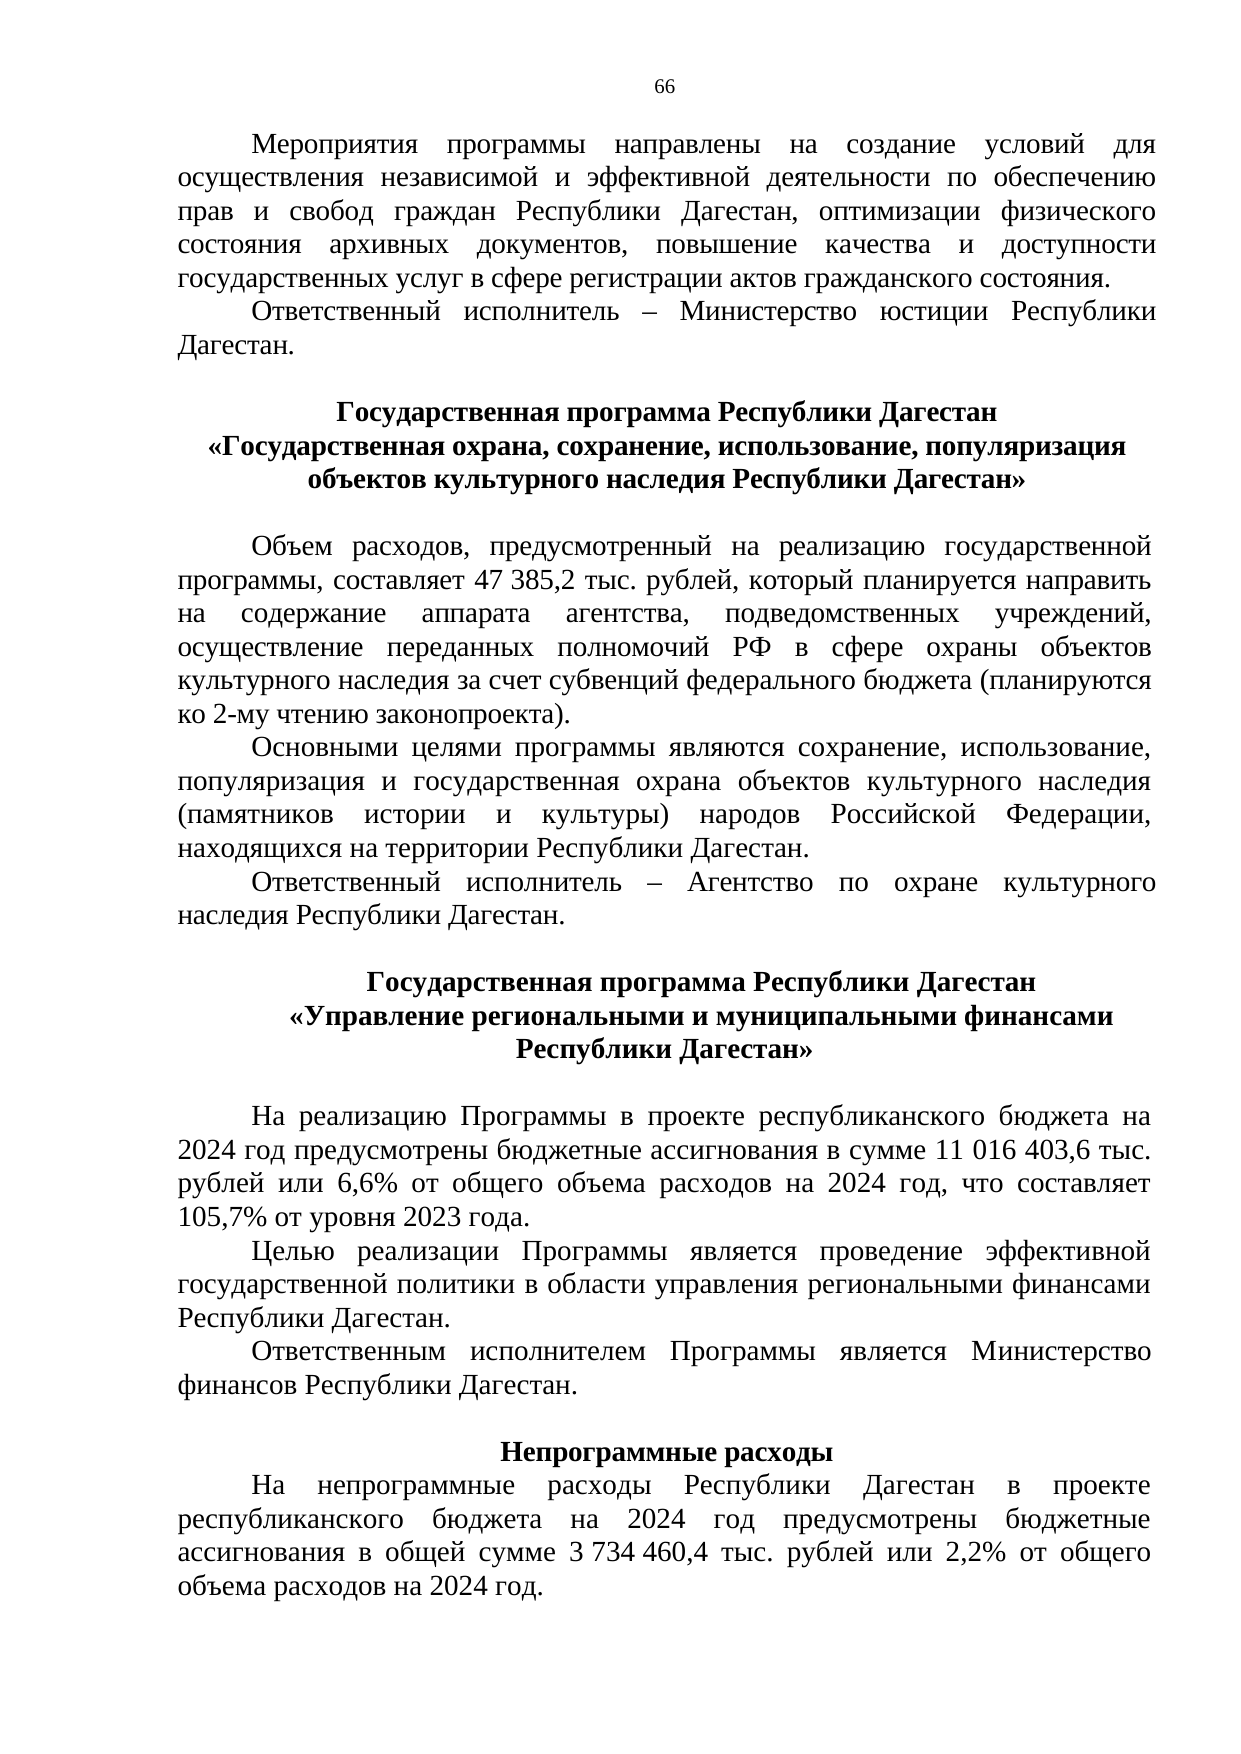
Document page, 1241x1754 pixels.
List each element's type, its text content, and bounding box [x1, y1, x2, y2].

text Ответственный исполнитель – Министерство юстиции Республики Дагестан. [177, 293, 1156, 361]
text Ответственный исполнитель – Агентство по охране культурного наследия Республики Дагестан. [177, 864, 1156, 931]
text «Управление региональными и муниципальными финансами Республики Дагестан» [177, 998, 1152, 1065]
text Целью реализации Программы является проведение эффективной государственной политики в области управления региональными финансами Республики Дагестан. [177, 1233, 1152, 1333]
text На непрограммные расходы Республики Дагестан в проекте республиканского бюджета на 2024 год предусмотрены бюджетные ассигнования в общей сумме 3 734 460,4 тыс. рублей или 2,2% от общего объема расходов на 2024 год. [177, 1467, 1152, 1602]
text «Государственная охрана, сохранение, использование, популяризация объектов культурного наследия Республики Дагестан» [177, 428, 1156, 495]
text На реализацию Программы в проекте республиканского бюджета на 2024 год предусмотрены бюджетные ассигнования в сумме 11 016 403,6 тыс. рублей или 6,6% от общего объема расходов на 2024 год, что составляет 105,7% от уровня 2023 года. [177, 1098, 1152, 1233]
text Государственная программа Республики Дагестан [177, 394, 1156, 428]
text Ответственным исполнителем Программы является Министерство финансов Республики Дагестан. [177, 1333, 1152, 1400]
text Объем расходов, предусмотренный на реализацию государственной программы, составляет 47 385,2 тыс. рублей, который планируется направить на содержание аппарата агентства, подведомственных учреждений, осуществление переданных полномочий РФ в сфере охраны объектов культурного наследия за счет субвенций федерального бюджета (планируются ко 2-му чтению законопроекта). [177, 528, 1152, 729]
text Непрограммные расходы [177, 1434, 1156, 1467]
text Государственная программа Республики Дагестан [177, 964, 1152, 998]
text Основными целями программы являются сохранение, использование, популяризация и государственная охрана объектов культурного наследия (памятников истории и культуры) народов Российской Федерации, находящихся на территории Республики Дагестан. [177, 729, 1152, 864]
text Мероприятия программы направлены на создание условий для осуществления независимой и эффективной деятельности по обеспечению прав и свобод граждан Республики Дагестан, оптимизации физического состояния архивных документов, повышение качества и доступности государственных услуг в сфере регистрации актов гражданского состояния. [177, 126, 1156, 293]
